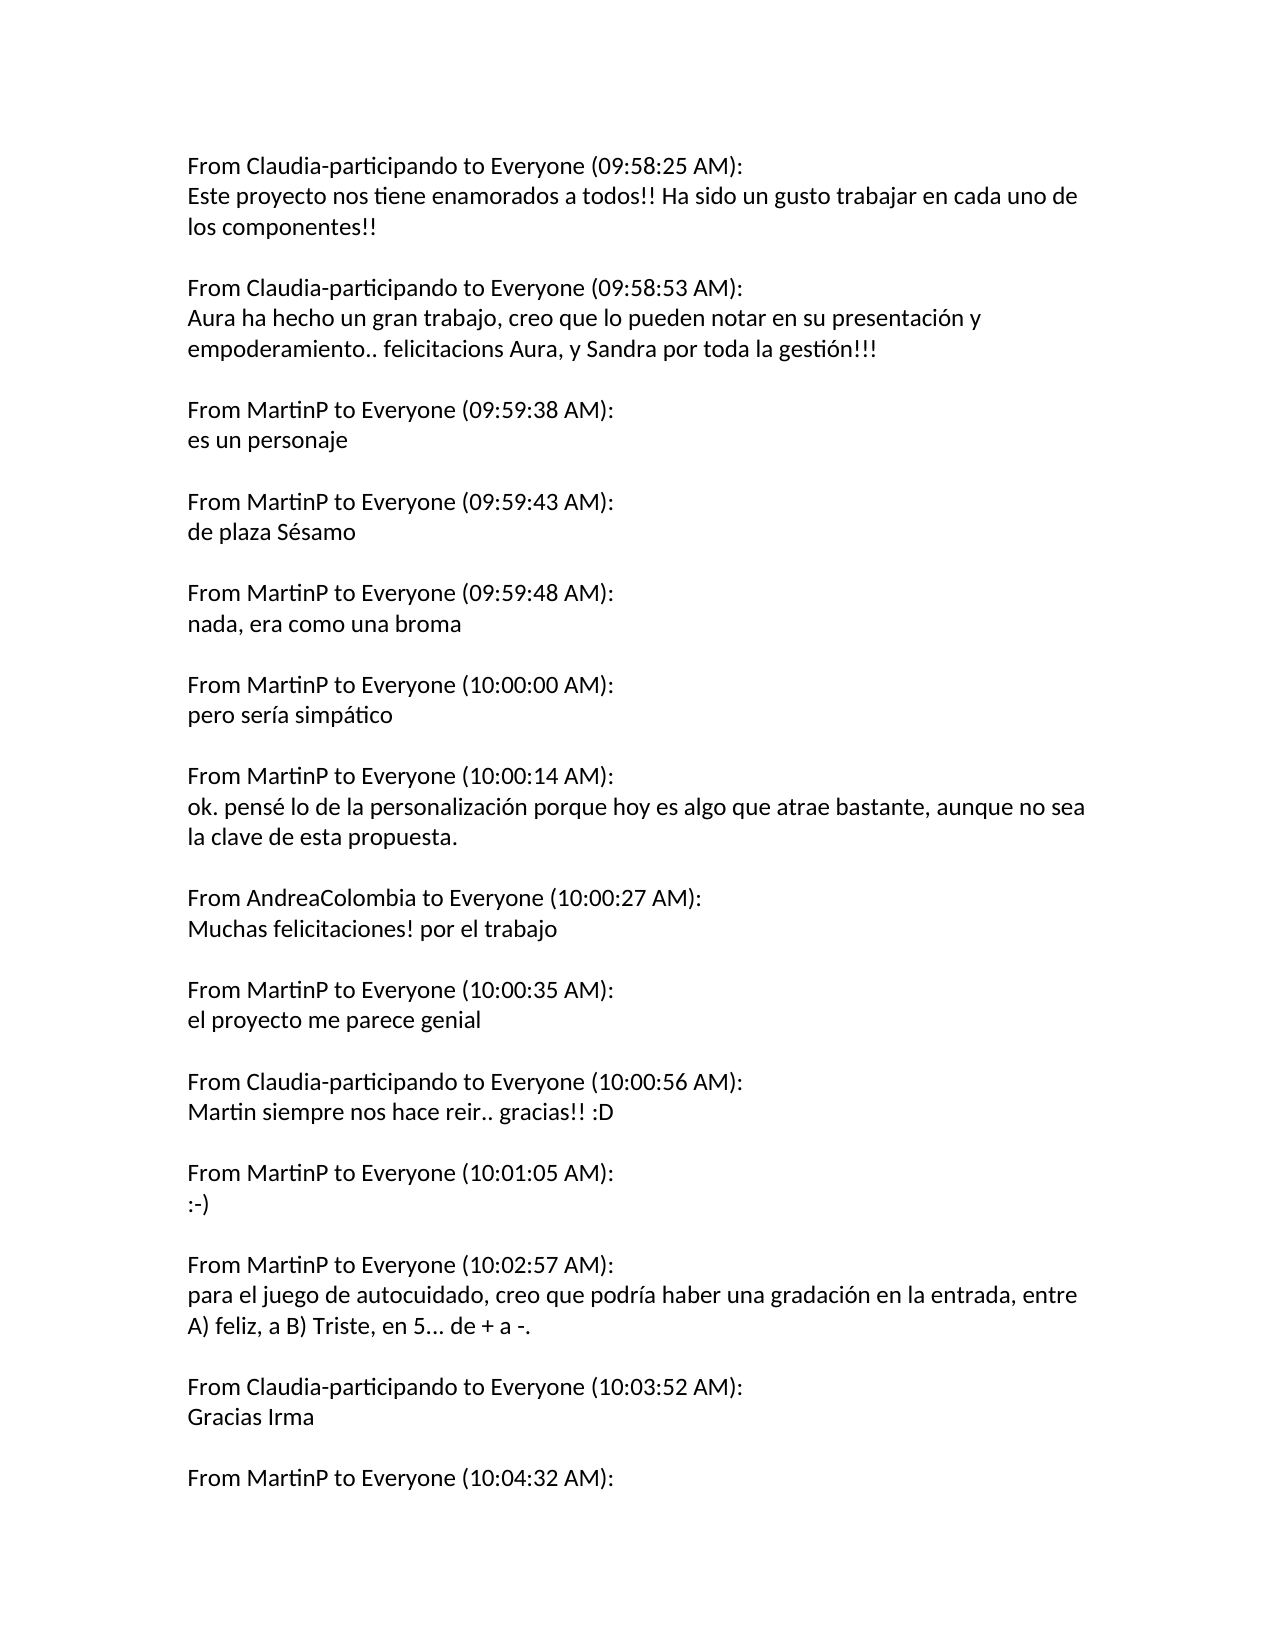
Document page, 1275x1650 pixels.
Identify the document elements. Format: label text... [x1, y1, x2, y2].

text From MartinP to Everyone (10:00:00 AM): [187, 669, 1087, 699]
text pero sería simpático [187, 699, 1087, 730]
text From MartinP to Everyone (09:59:48 AM): [187, 577, 1087, 608]
text From MartinP to Everyone (10:00:35 AM): [187, 974, 1087, 1004]
text nada, era como una broma [187, 608, 1087, 638]
text From MartinP to Everyone (10:02:57 AM): [187, 1249, 1087, 1279]
text From Claudia-participando to Everyone (09:58:25 AM): [187, 150, 1087, 181]
text From Claudia-participando to Everyone (10:00:56 AM): [187, 1066, 1087, 1096]
text From AndreaColombia to Everyone (10:00:27 AM): [187, 882, 1087, 913]
text es un personaje [187, 425, 1087, 455]
text From Claudia-participando to Everyone (09:58:53 AM): [187, 272, 1087, 303]
text de plaza Sésamo [187, 516, 1087, 547]
text ok. pensé lo de la personalización porque hoy es algo que atrae bastante, aunque no sea la clave de esta propuesta. [187, 791, 1087, 852]
text Martin siempre nos hace reir.. gracias!! :D [187, 1096, 1087, 1127]
text Aura ha hecho un gran trabajo, creo que lo pueden notar en su presentación y empoderamiento.. felicitacions Aura, y Sandra por toda la gestión!!! [187, 303, 1087, 364]
text From MartinP to Everyone (10:01:05 AM): [187, 1157, 1087, 1188]
text From MartinP to Everyone (10:00:14 AM): [187, 760, 1087, 791]
text From MartinP to Everyone (10:04:32 AM): [187, 1462, 1087, 1493]
text para el juego de autocuidado, creo que podría haber una gradación en la entrada, entre A) feliz, a B) Triste, en 5... de + a -. [187, 1279, 1087, 1340]
text From Claudia-participando to Everyone (10:03:52 AM): [187, 1371, 1087, 1401]
text el proyecto me parece genial [187, 1004, 1087, 1035]
text From MartinP to Everyone (09:59:43 AM): [187, 486, 1087, 516]
text :-) [187, 1188, 1087, 1218]
text Este proyecto nos tiene enamorados a todos!! Ha sido un gusto trabajar en cada uno de los componentes!! [187, 181, 1087, 242]
text Muchas felicitaciones! por el trabajo [187, 913, 1087, 943]
text From MartinP to Everyone (09:59:38 AM): [187, 394, 1087, 425]
text Gracias Irma [187, 1401, 1087, 1432]
